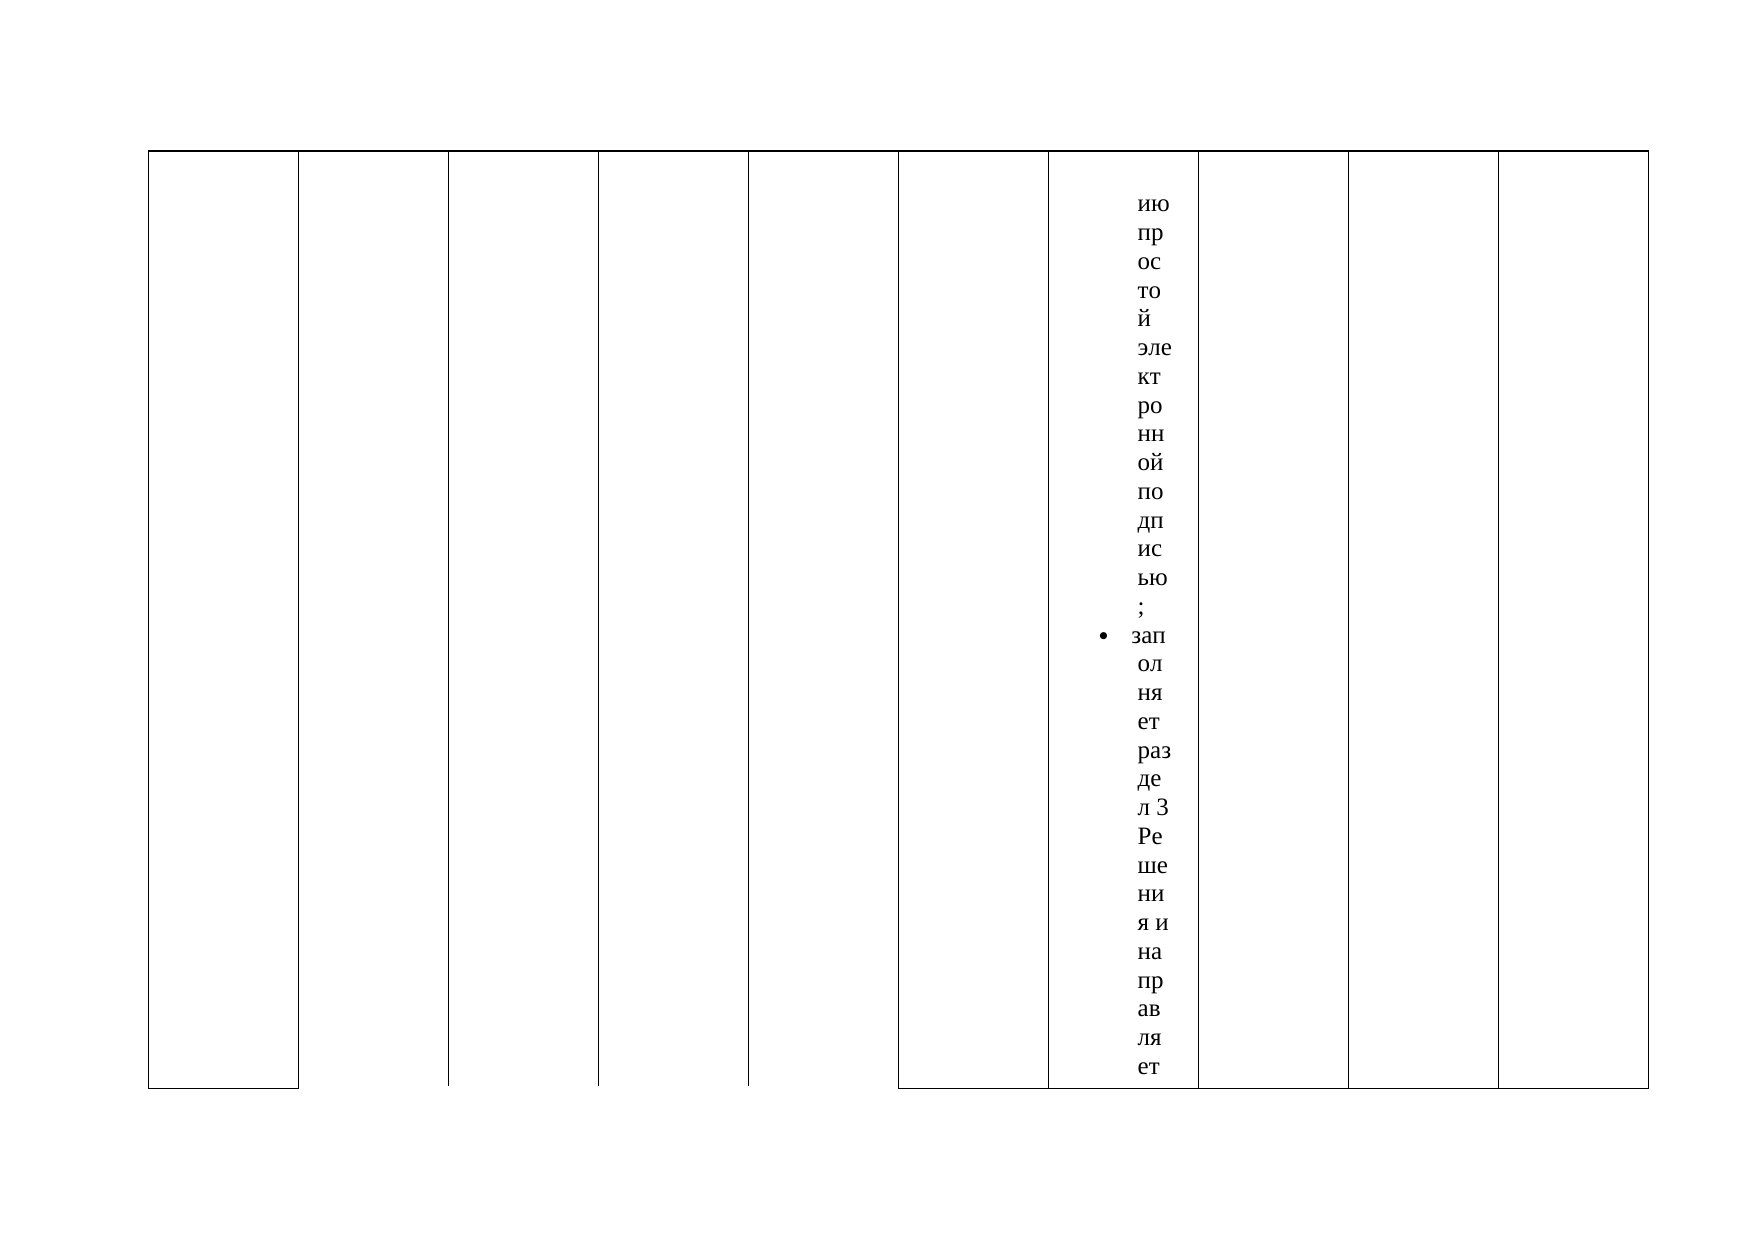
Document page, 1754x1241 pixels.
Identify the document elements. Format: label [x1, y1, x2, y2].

table_cell [1199, 152, 1348, 1088]
table_cell [1049, 152, 1198, 1088]
